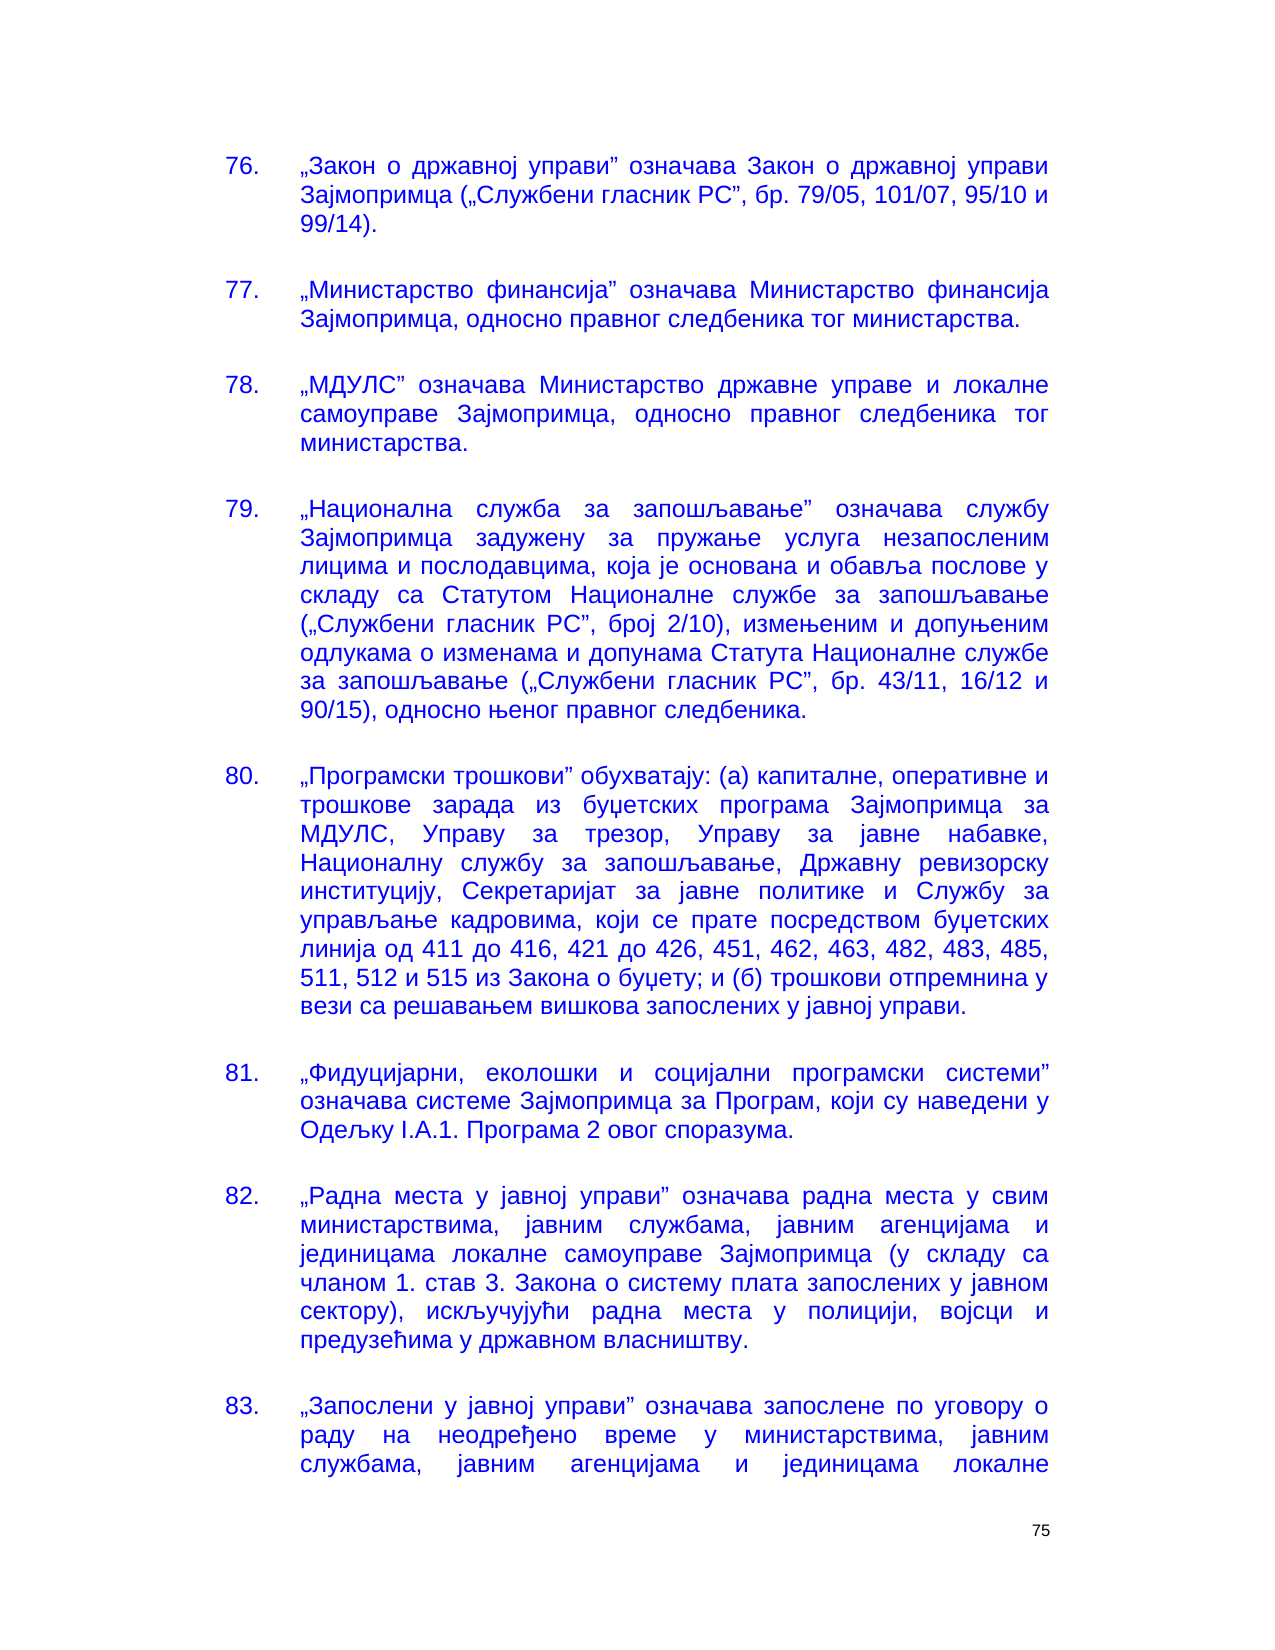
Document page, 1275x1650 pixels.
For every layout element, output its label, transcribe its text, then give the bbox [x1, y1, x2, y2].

list „Фидуцијарни, еколошки и социјални програмски системи” означава системе Зајмопримца за Програм, који су наведени у Одељку I.A.1. Програма 2 овог споразума. [225, 1058, 1050, 1144]
list „МДУЛС” означава Министарство државне управе и локалне самоуправе Зајмопримца, односно правног следбеника тог министарства. [225, 370, 1050, 456]
list „Закон о државној управи” означава Закон о државној управи Зајмопримца („Службени гласник РС”, бр. 79/05, 101/07, 95/10 и 99/14). [225, 151, 1050, 238]
list „Програмски трошкови” обухватају: (а) капиталне, оперативне и трошкове зарада из буџетских програма Зајмопримца за МДУЛС, Управу за трезор, Управу за јавне набавке, Националну службу за запошљавање, Државну ревизорску институцију, Секретаријат за јавне политике и Службу за управљање кадровима, који се прате посредством буџетских линија од 411 до 416, 421 до 426, 451, 462, 463, 482, 483, 485, 511, 512 и 515 из Закона о буџету; и (б) трошкови отпремнина у вези са решавањем вишкова запослених у јавној управи. [225, 761, 1050, 1020]
list „Национална служба за запошљавање” означава службу Зајмопримца задужену за пружање услуга незапосленим лицима и послодавцима, која је основана и обавља послове у складу са Статутом Националне службе за запошљавање („Службени гласник РС”, број 2/10), измењеним и допуњеним одлукама о изменама и допунама Статута Националне службе за запошљавање („Службени гласник РС”, бр. 43/11, 16/12 и 90/15), односно њеног правног следбеника. [225, 494, 1050, 724]
list „Радна места у јавној управи” означава радна места у свим министарствима, јавним службама, јавним агенцијама и јединицама локалне самоуправе Зајмопримца (у складу са чланом 1. став 3. Закона о систему плата запослених у јавном сектору), искључујући радна места у полицији, војсци и предузећима у државном власништву. [225, 1181, 1050, 1354]
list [225, 1391, 1050, 1478]
list „Министарство финансија” означава Министарство финансија Зајмопримца, односно правног следбеника тог министарства. [225, 275, 1050, 333]
